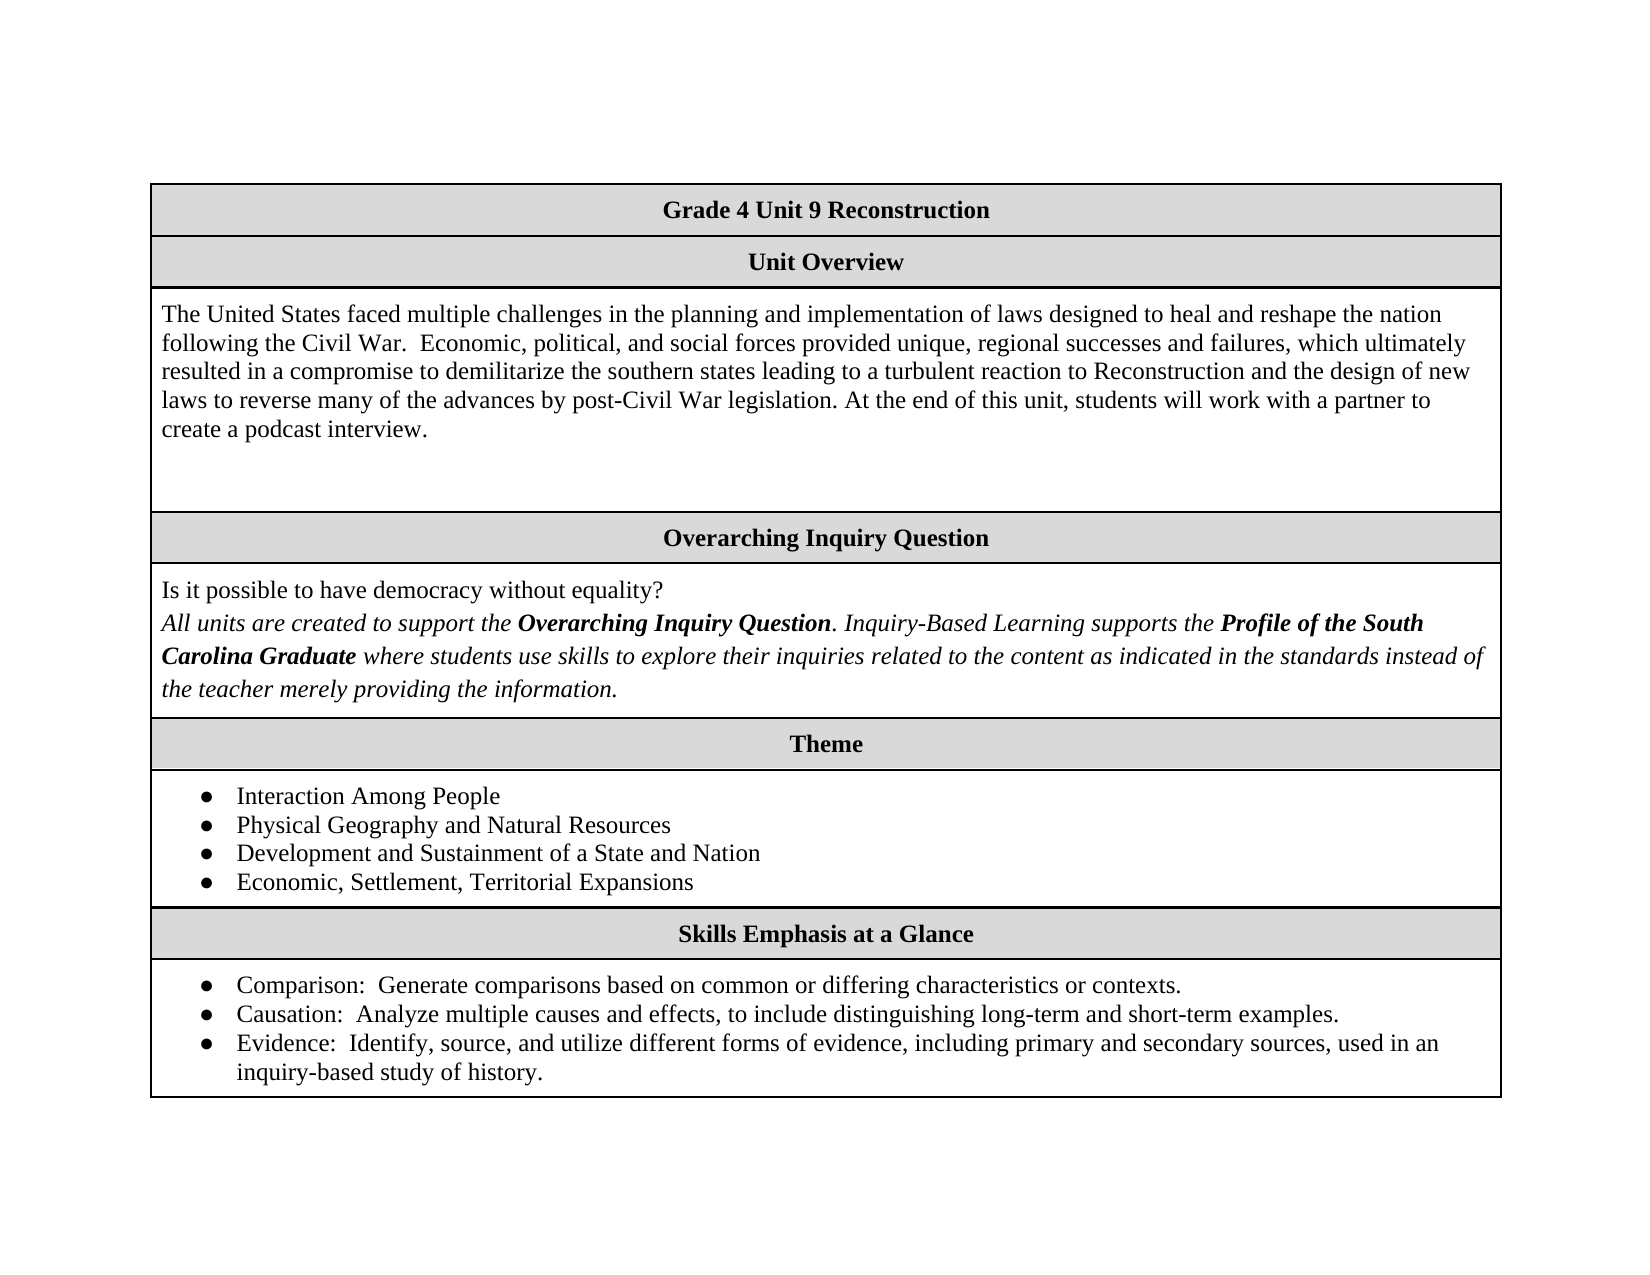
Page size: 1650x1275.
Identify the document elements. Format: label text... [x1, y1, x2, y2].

table_cell Unit Overview [152, 237, 1500, 286]
table_cell Is it possible to have democracy without equality? All units are created to support the Overarching Inquiry Question. Inquiry-Based Learning supports the Profile of the South Carolina Graduate where students use skills to explore their inquiries related to the content as indicated in the standards instead of the teacher merely providing the information. [152, 564, 1500, 717]
table_cell The United States faced multiple challenges in the planning and implementation of laws designed to heal and reshape the nation following the Civil War. Economic, political, and social forces provided unique, regional successes and failures, which ultimately resulted in a compromise to demilitarize the southern states leading to a turbulent reaction to Reconstruction and the design of new laws to reverse many of the advances by post-Civil War legislation. At the end of this unit, students will work with a partner to create a podcast interview. [152, 289, 1500, 511]
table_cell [152, 960, 1500, 1096]
table_cell Skills Emphasis at a Glance [152, 909, 1500, 958]
table_cell Interaction Among People Physical Geography and Natural Resources Development and Sustainment of a State and Nation Economic, Settlement, Territorial Expansions [152, 771, 1500, 906]
table_header Grade 4 Unit 9 Reconstruction [152, 185, 1500, 235]
table_cell Theme [152, 719, 1500, 768]
table_cell Overarching Inquiry Question [152, 513, 1500, 562]
